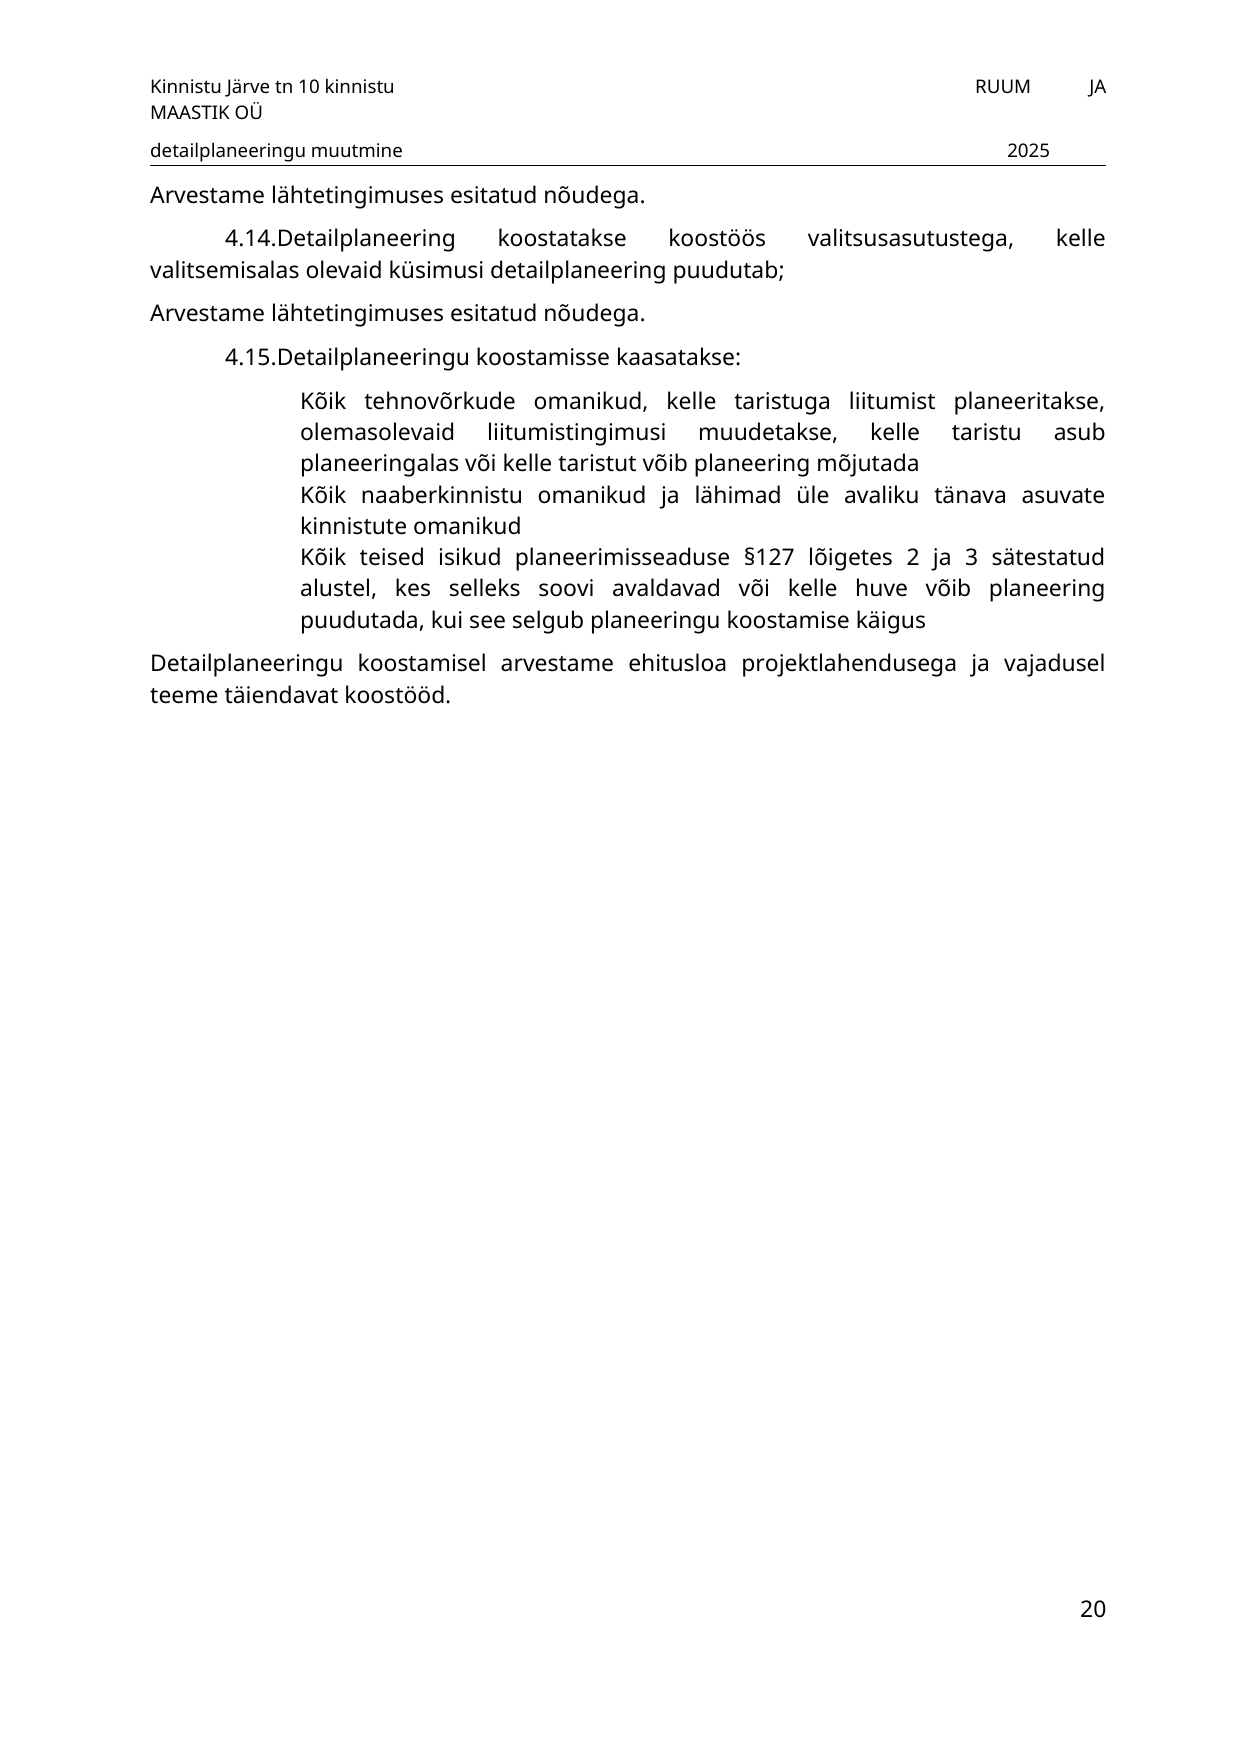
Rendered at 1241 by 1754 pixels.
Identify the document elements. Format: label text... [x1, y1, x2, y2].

text Arvestame lähtetingimuses esitatud nõudega. [150, 178, 1106, 210]
list Kõik teised isikud planeerimisseaduse §127 lõigetes 2 ja 3 sätestatud alustel, kes selleks soovi avaldavad või kelle huve võib planeering puudutada, kui see selgub planeeringu koostamise käigus [300, 541, 1106, 635]
list Kõik naaberkinnistu omanikud ja lähimad üle avaliku tänava asuvate kinnistute omanikud [300, 478, 1106, 541]
text Arvestame lähtetingimuses esitatud nõudega. [150, 297, 1106, 328]
text 4.15.Detailplaneeringu koostamisse kaasatakse: [150, 341, 1106, 372]
list Kõik tehnovõrkude omanikud, kelle taristuga liitumist planeeritakse, olemasolevaid liitumistingimusi muudetakse, kelle taristu asub planeeringalas või kelle taristut võib planeering mõjutada [300, 385, 1106, 478]
text Detailplaneeringu koostamisel arvestame ehitusloa projektlahendusega ja vajadusel teeme täiendavat koostööd. [150, 647, 1106, 710]
text 4.14.Detailplaneering koostatakse koostöös valitsusasutustega, kelle valitsemisalas olevaid küsimusi detailplaneering puudutab; [150, 222, 1106, 285]
